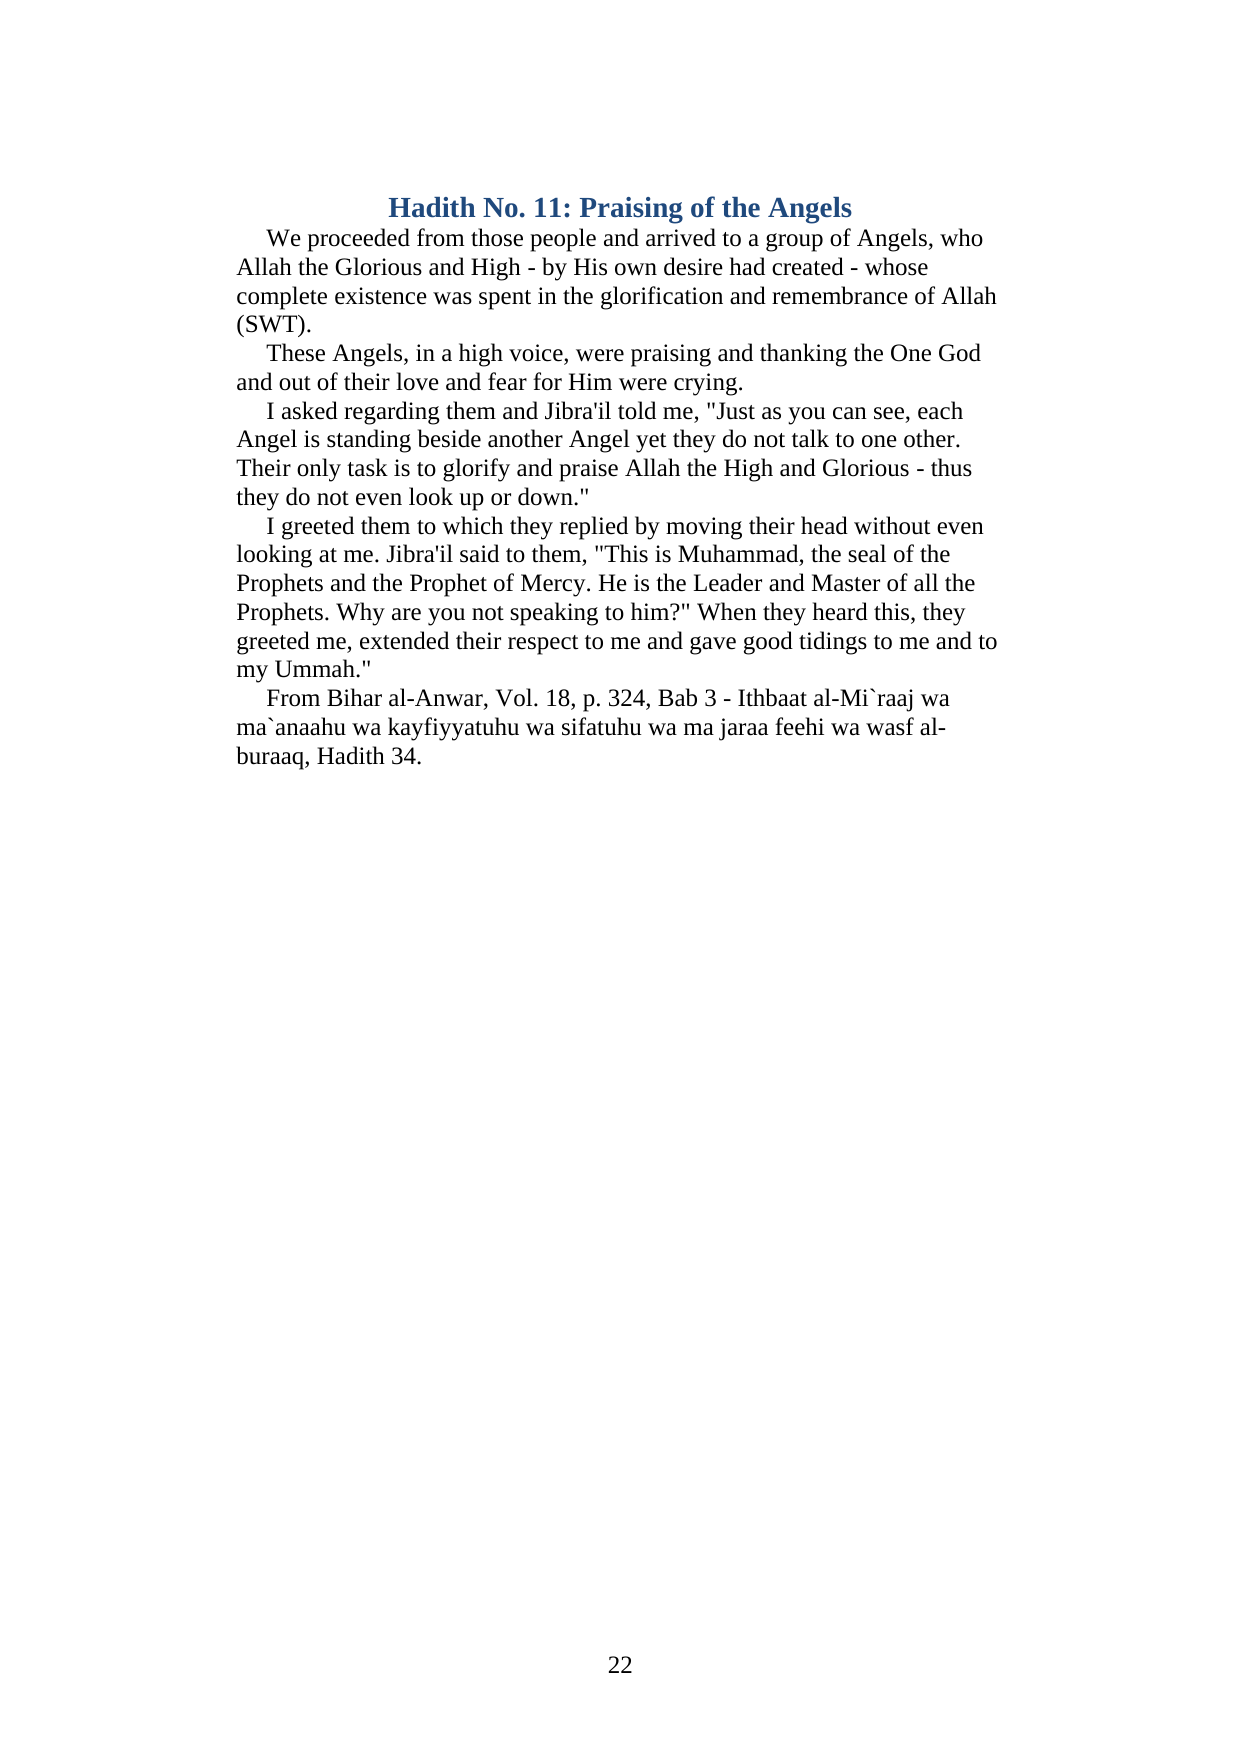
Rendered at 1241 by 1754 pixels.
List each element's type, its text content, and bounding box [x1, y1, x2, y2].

subtitle Hadith No. 11: Praising of the Angels [236, 190, 1004, 223]
text I greeted them to which they replied by moving their head without even looking at me. Jibra'il said to them, "This is Muhammad, the seal of the Prophets and the Prophet of Mercy. He is the Leader and Master of all the Prophets. Why are you not speaking to him?" When they heard this, they greeted me, extended their respect to me and gave good tidings to me and to my Ummah." [236, 511, 1004, 683]
text I asked regarding them and Jibra'il told me, "Just as you can see, each Angel is standing beside another Angel yet they do not talk to one other. Their only task is to glorify and praise Allah the High and Glorious - thus they do not even look up or down." [236, 396, 1004, 511]
text These Angels, in a high voice, were praising and thanking the One God and out of their love and fear for Him were crying. [236, 338, 1004, 396]
text From Bihar al-Anwar, Vol. 18, p. 324, Bab 3 - Ithbaat al-Mi`raaj wa ma`anaahu wa kayfiyyatuhu wa sifatuhu wa ma jaraa feehi wa wasf al-buraaq, Hadith 34. [236, 683, 1004, 769]
text We proceeded from those people and arrived to a group of Angels, who Allah the Glorious and High - by His own desire had created - whose complete existence was spent in the glorification and remembrance of Allah (SWT). [236, 223, 1004, 338]
